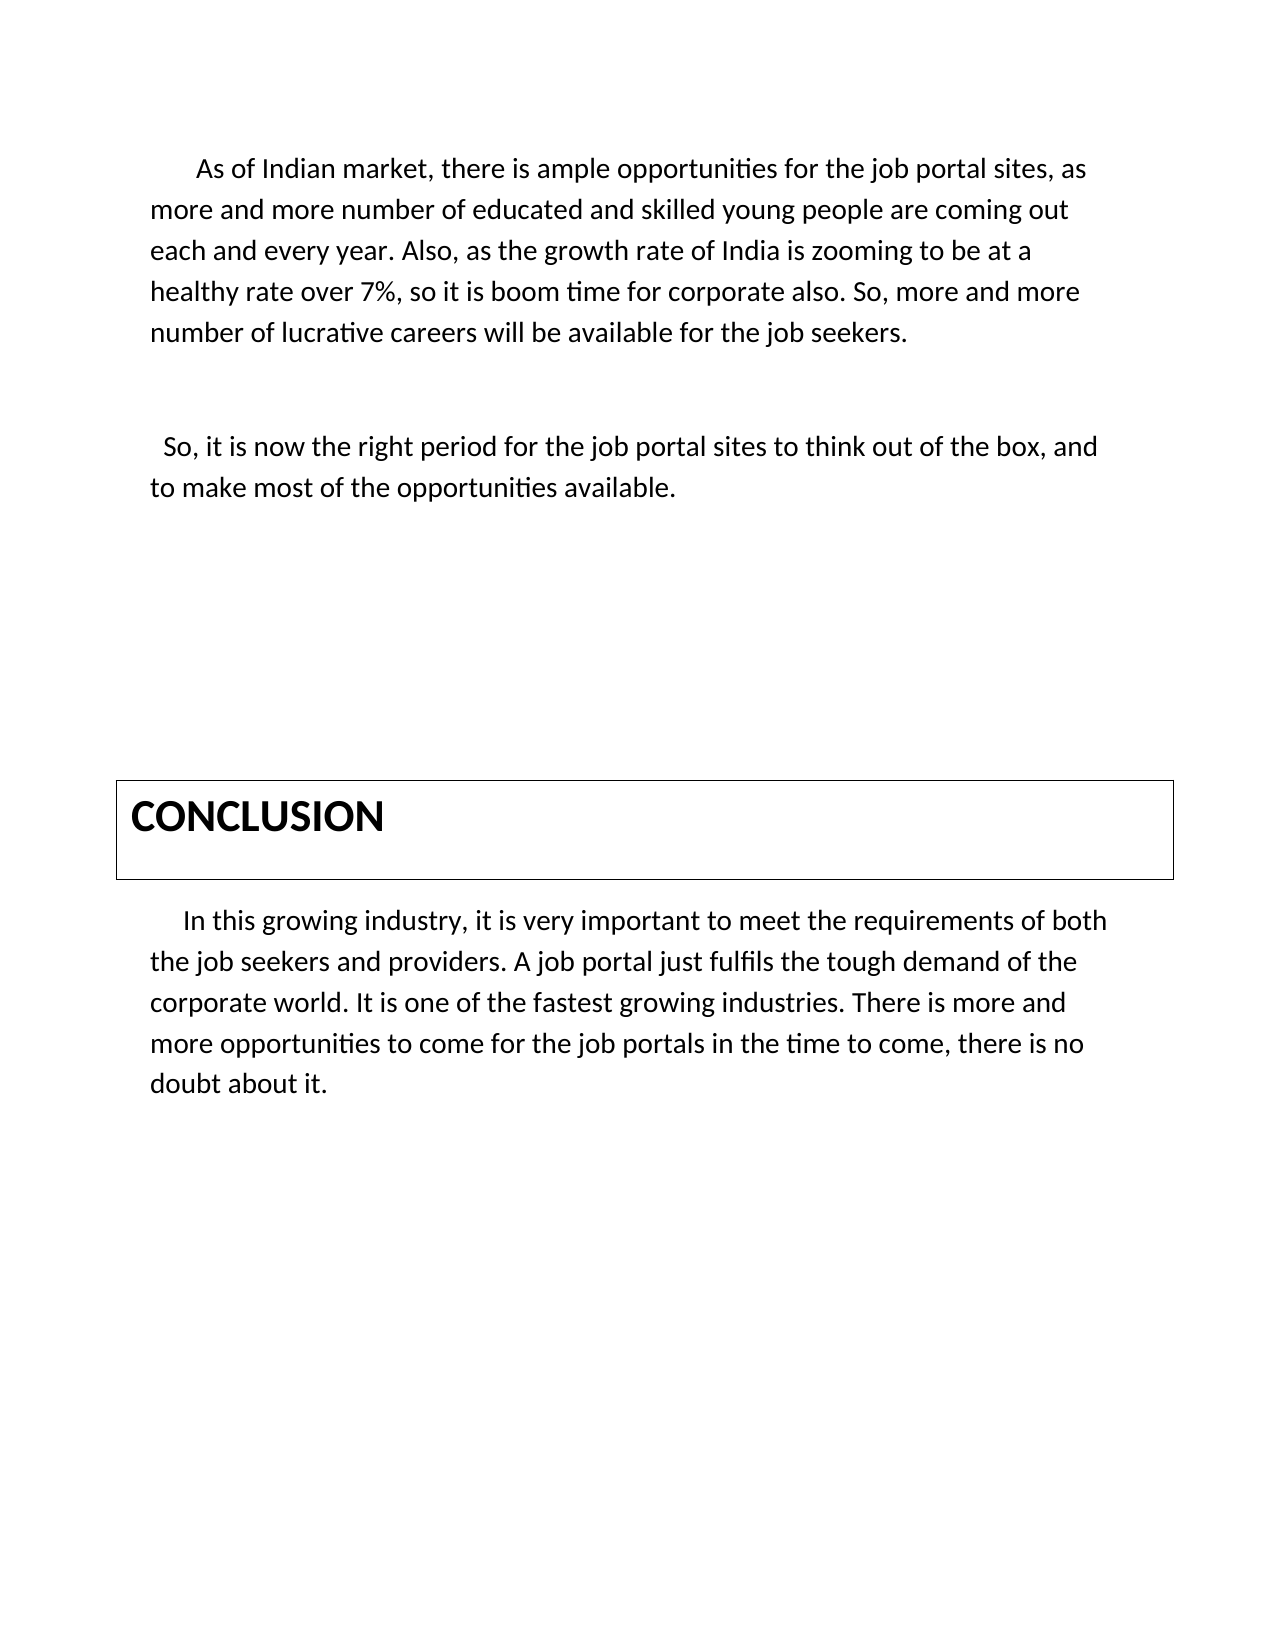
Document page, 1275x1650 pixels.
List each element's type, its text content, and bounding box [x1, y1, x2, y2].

text As of Indian market, there is ample opportunities for the job portal sites, as more and more number of educated and skilled young people are coming out each and every year. Also, as the growth rate of India is zooming to be at a healthy rate over 7%, so it is boom time for corporate also. So, more and more number of lucrative careers will be available for the job seekers. [150, 150, 1125, 349]
text So, it is now the right period for the job portal sites to think out of the box, and to make most of the opportunities available. [150, 428, 1125, 505]
text In this growing industry, it is very important to meet the requirements of both the job seekers and providers. A job portal just fulfils the tough demand of the corporate world. It is one of the fastest growing industries. There is more and more opportunities to come for the job portals in the time to come, there is no doubt about it. [150, 902, 1125, 1101]
